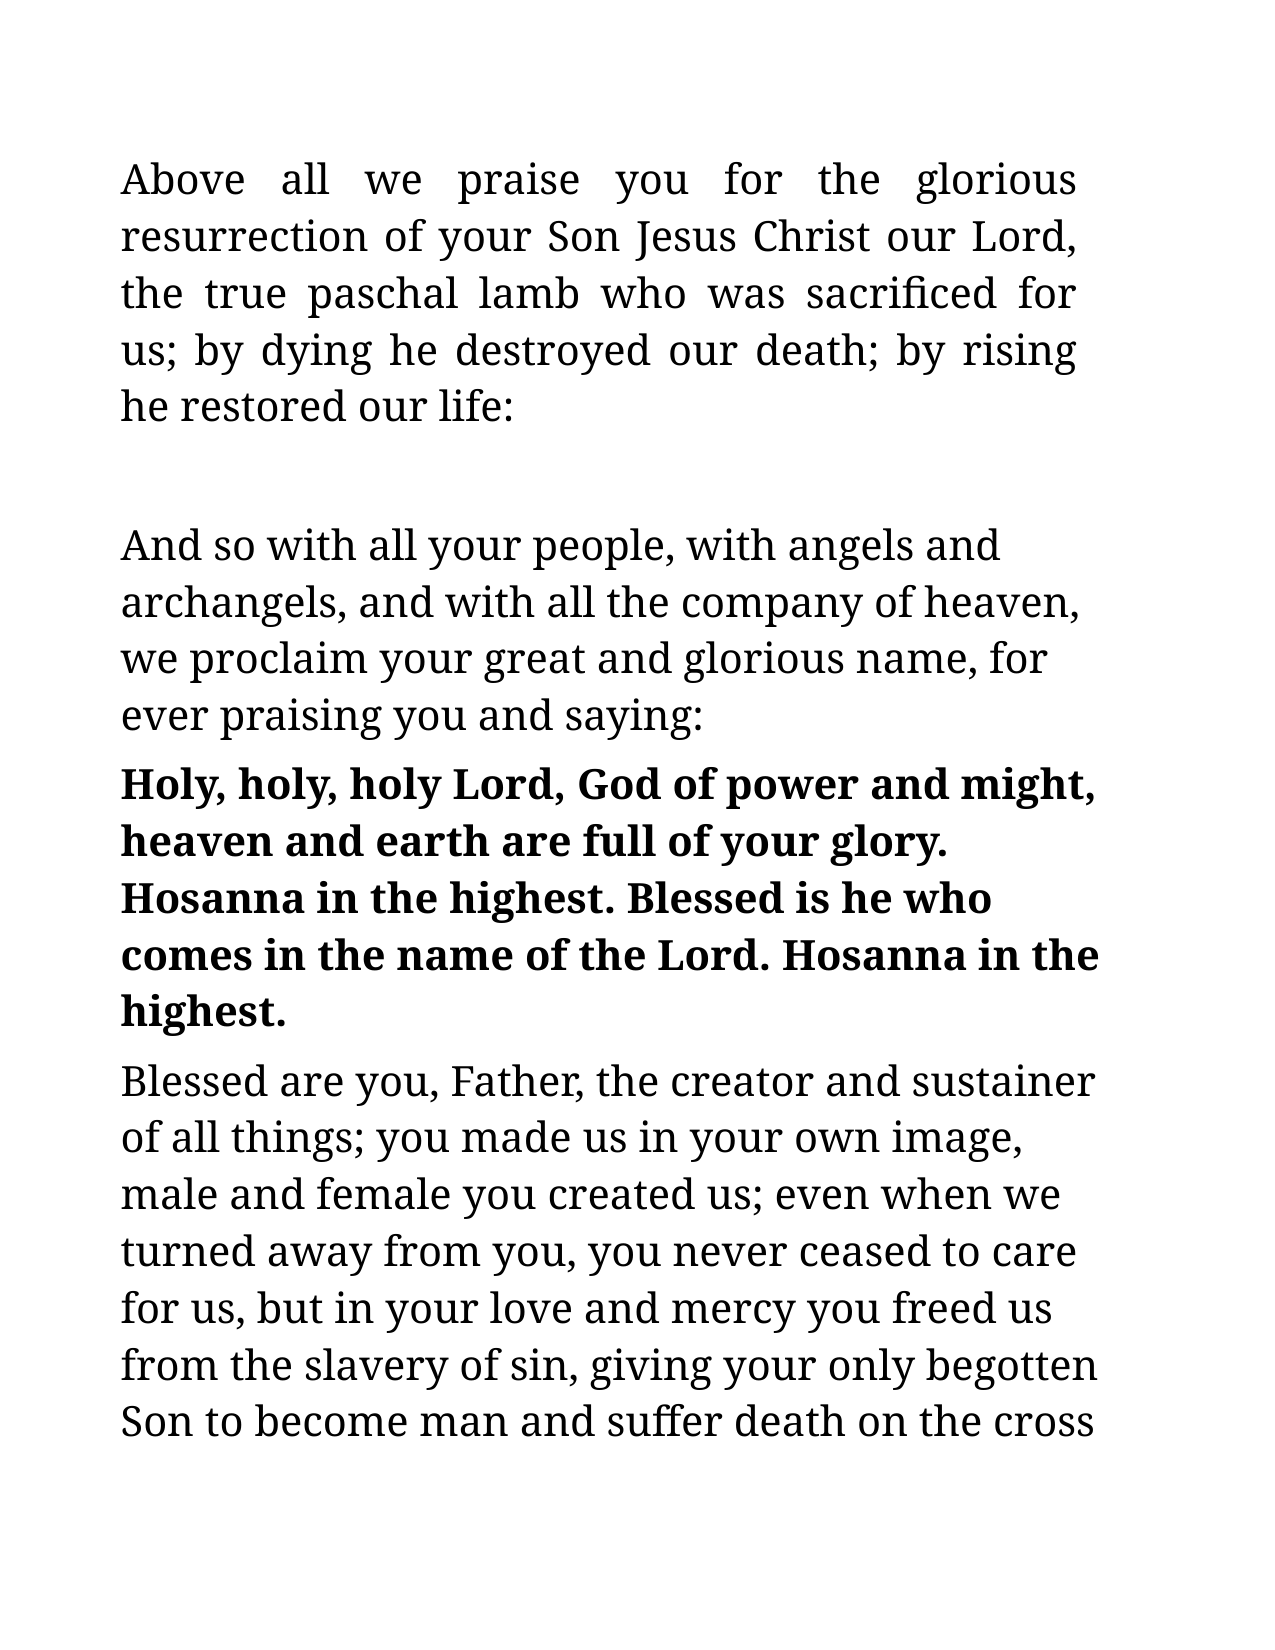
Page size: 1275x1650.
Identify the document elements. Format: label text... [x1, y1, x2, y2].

text Above all we praise you for the glorious resurrection of your Son Jesus Christ our Lord, the true paschal lamb who was sacrificed for us; by dying he destroyed our death; by rising he restored our life: [120, 150, 1078, 434]
text And so with all your people, with angels and archangels, and with all the company of heaven, we proclaim your great and glorious name, for ever praising you and saying: [120, 516, 1125, 743]
text Holy, holy, holy Lord, God of power and might, heaven and earth are full of your glory. Hosanna in the highest. Blessed is he who comes in the name of the Lord. Hosanna in the highest. [120, 755, 1125, 1039]
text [120, 1052, 1125, 1449]
